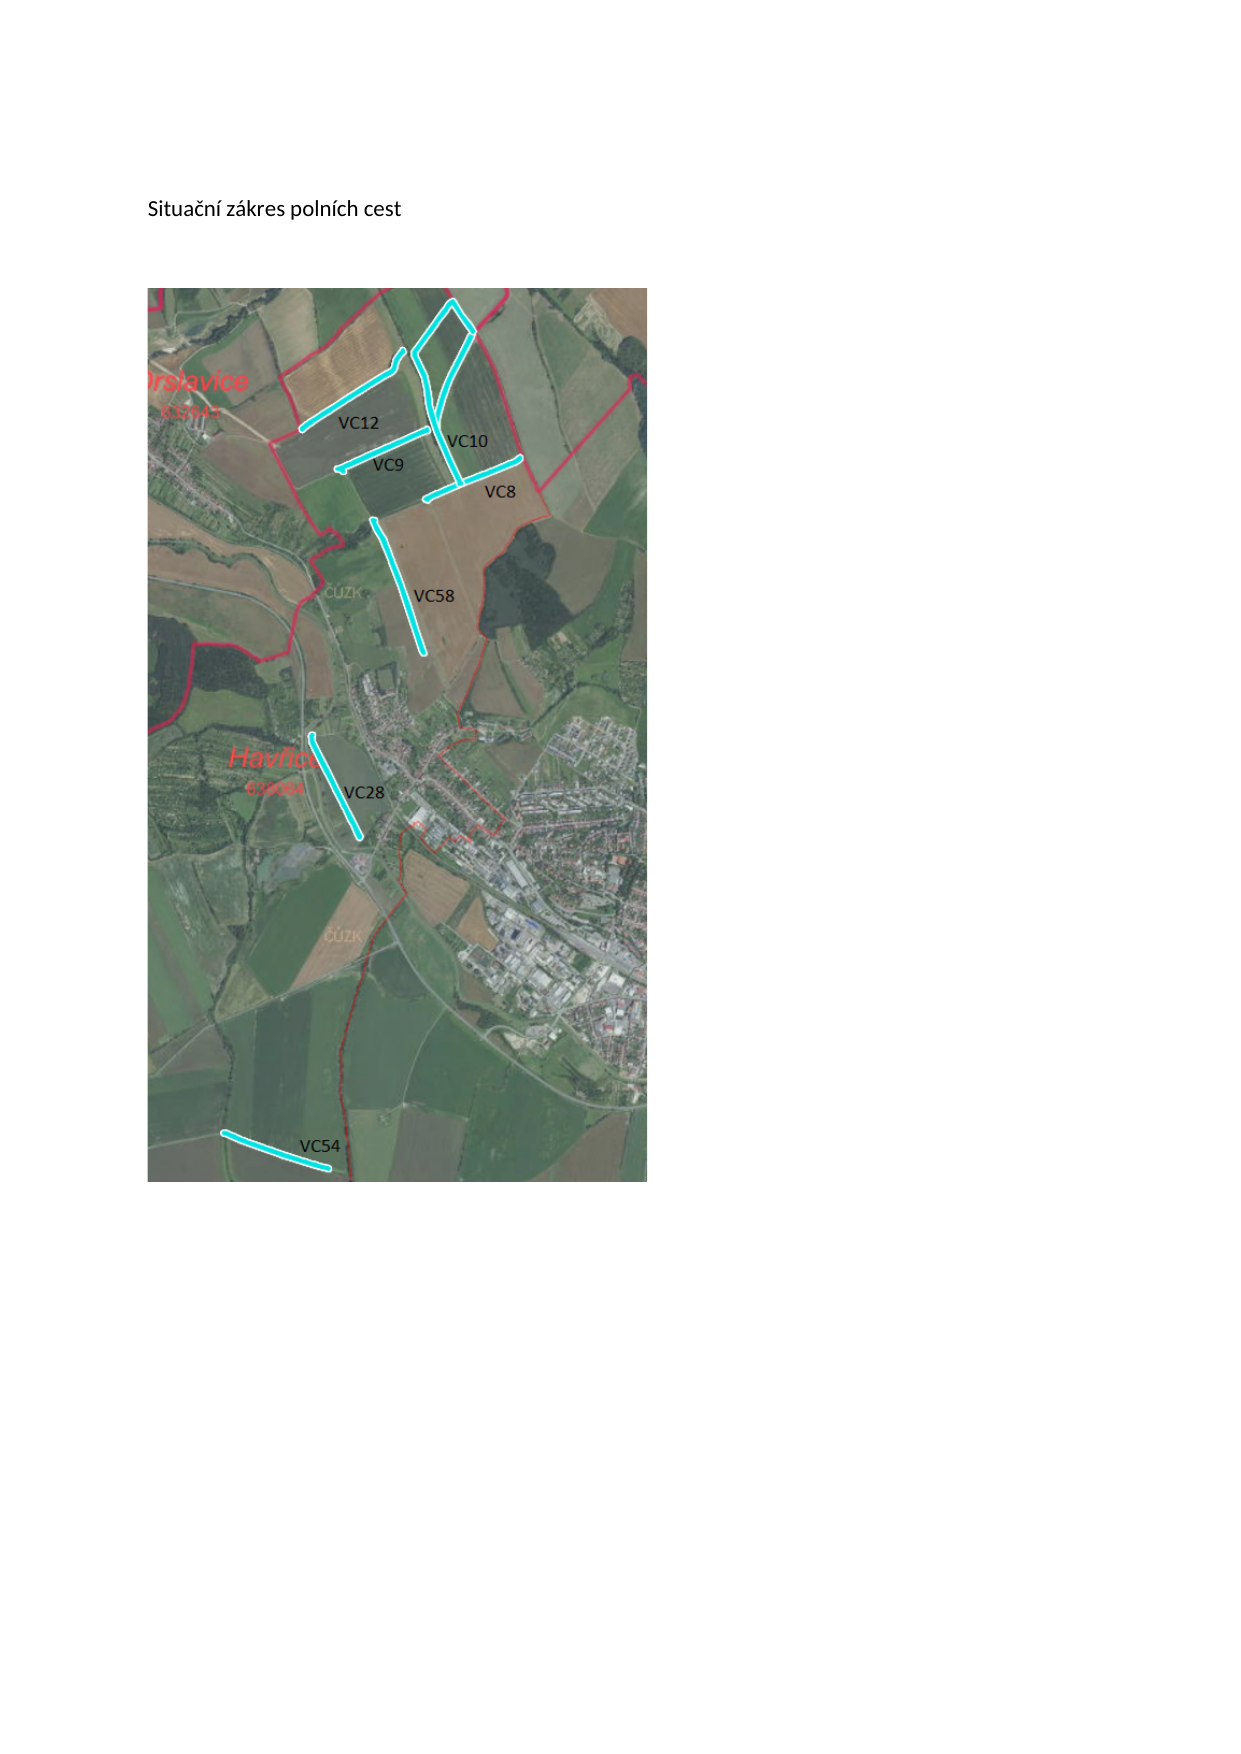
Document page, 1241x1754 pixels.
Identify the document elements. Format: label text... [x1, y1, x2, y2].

text Situační zákres polních cest [148, 194, 1093, 222]
picture [147, 288, 1241, 1182]
